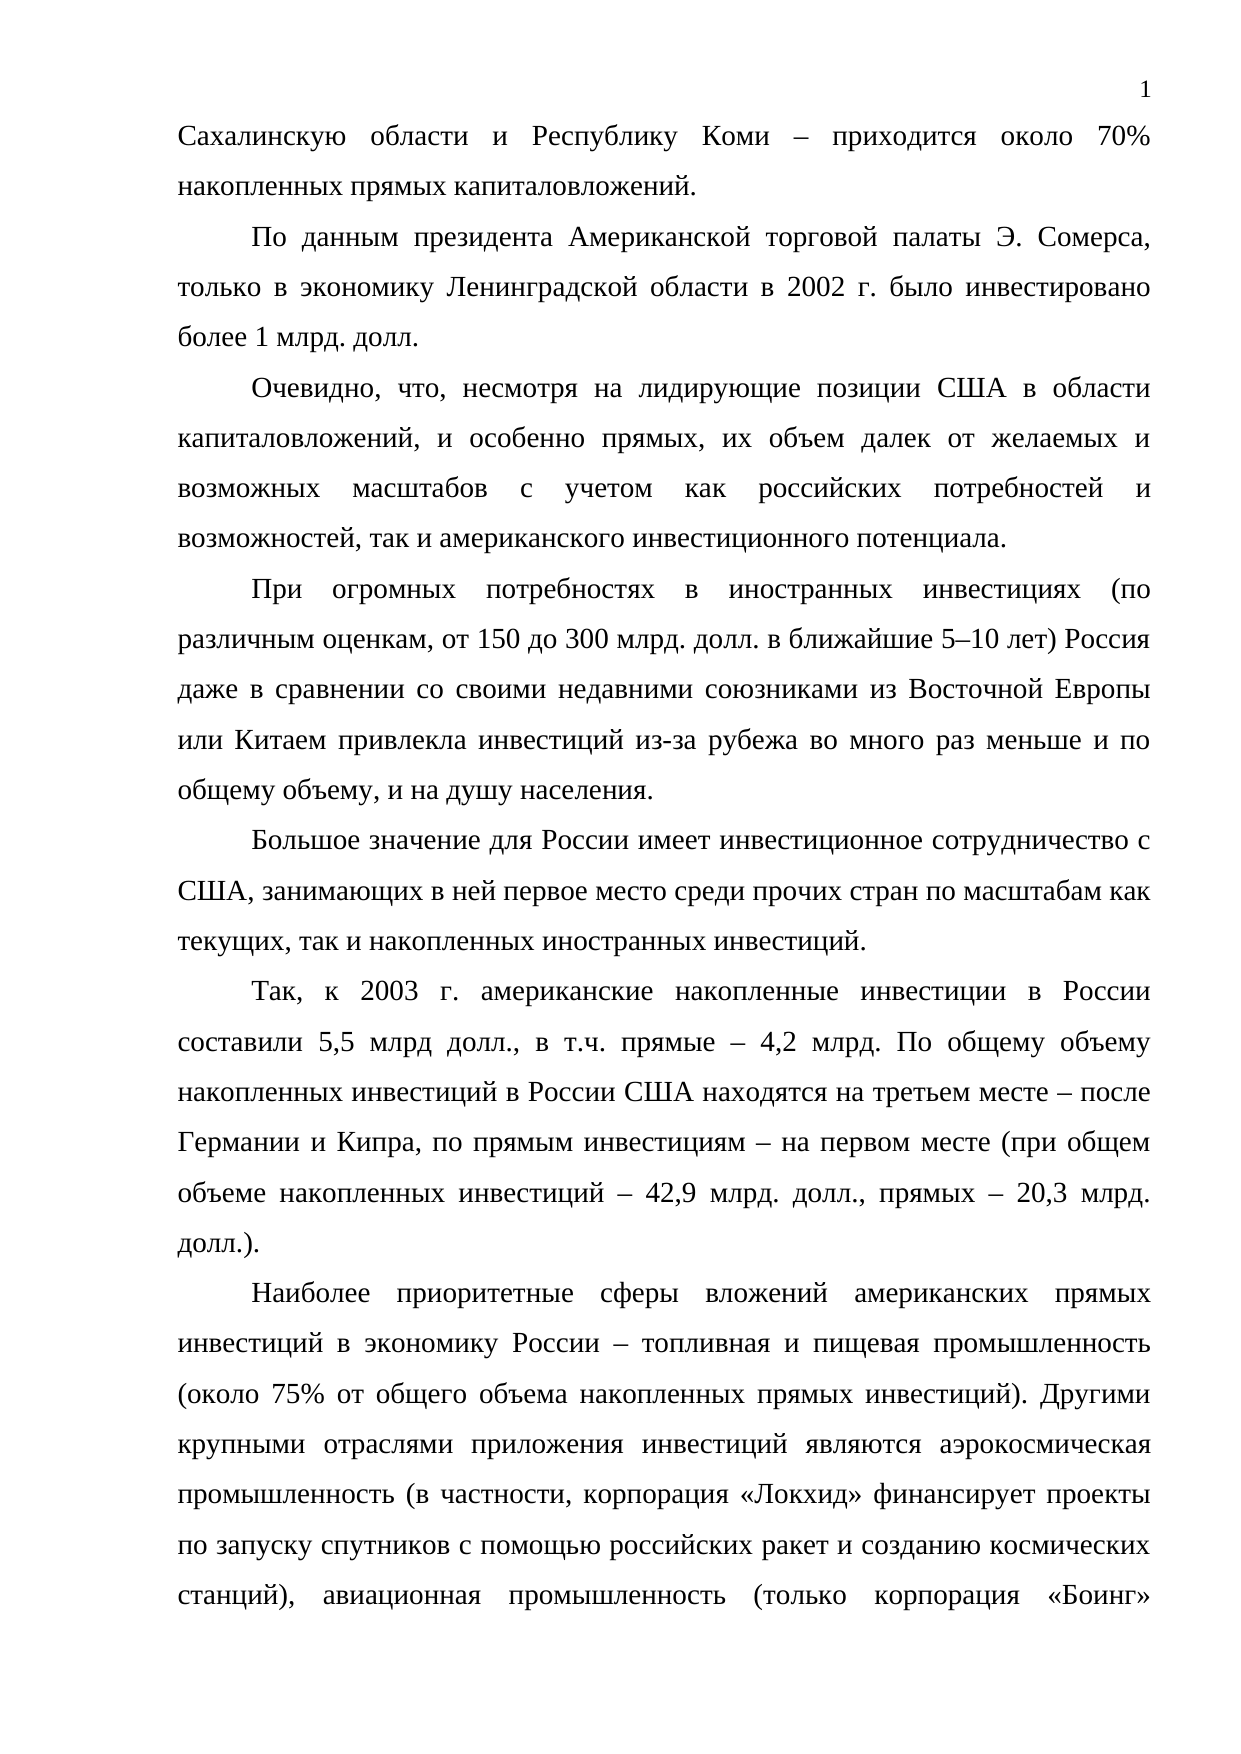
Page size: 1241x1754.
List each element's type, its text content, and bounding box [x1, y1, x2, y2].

text При огромных потребностях в иностранных инвестициях (по различным оценкам, от 150 до 300 млрд. долл. в ближайшие 5–10 лет) Россия даже в сравнении со своими недавними союзниками из Восточной Европы или Китаем привлекла инвестиций из-за рубежа во много раз меньше и по общему объему, и на душу населения. [177, 571, 1152, 806]
text Так, к . американские накопленные инвестиции в России составили 5,5 млрд долл., в т.ч. прямые – 4,2 млрд. По общему объему накопленных инвестиций в России США находятся на третьем месте – после Германии и Кипра, по прямым инвестициям – на первом месте (при общем объеме накопленных инвестиций – 42,9 млрд. долл., прямых – 20,3 млрд. долл.). [177, 973, 1152, 1258]
text По данным президента Американской торговой палаты Э. Сомерса, только в экономику Ленинградской области в . было инвестировано более 1 млрд. долл. [177, 219, 1152, 353]
text Очевидно, что, несмотря на лидирующие позиции США в области капиталовложений, и особенно прямых, их объем далек от желаемых и возможных масштабов с учетом как российских потребностей и возможностей, так и американского инвестиционного потенциала. [177, 370, 1152, 554]
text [177, 1275, 1152, 1611]
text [177, 118, 1152, 202]
text Большое значение для России имеет инвестиционное сотрудничество с США, занимающих в ней первое место среди прочих стран по масштабам как текущих, так и накопленных иностранных инвестиций. [177, 822, 1152, 957]
